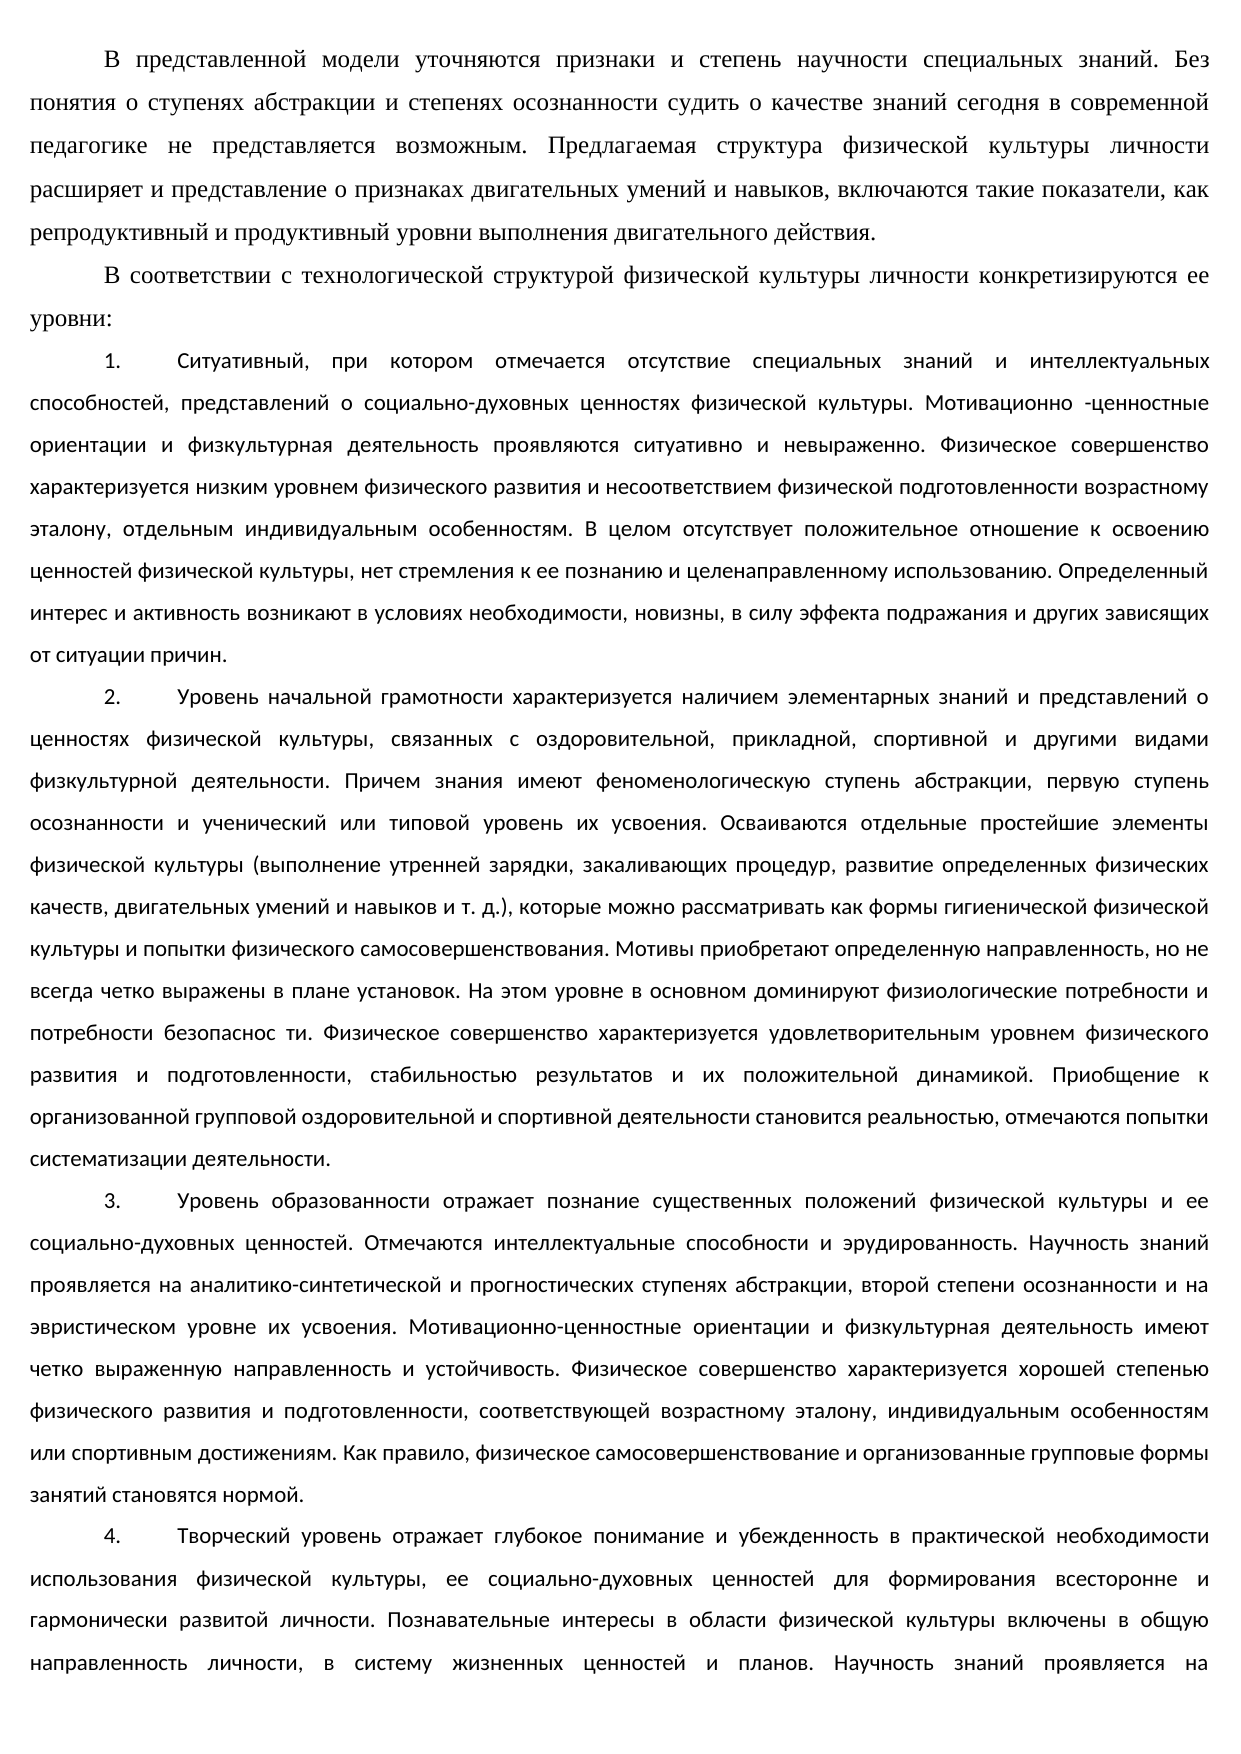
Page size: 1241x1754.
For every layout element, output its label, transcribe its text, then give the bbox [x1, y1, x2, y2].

list Уровень начальной грамотности характеризуется наличием элементарных знаний и представлений о ценностях физической культуры, связанных с оздоровительной, прикладной, спортивной и другими видами физкультурной деятельности. Причем знания имеют феноменологическую ступень абстракции, первую ступень осознанности и ученический или типовой уровень их усвоения. Осваиваются отдельные простейшие элементы физической культуры (выполнение утренней зарядки, закаливающих процедур, развитие определенных физических качеств, двигательных умений и навыков и т. д.), которые можно рассматривать как формы гигиенической физической культуры и попытки физического самосовершенствования. Мотивы приобретают определенную направленность, но не всегда четко выражены в плане установок. На этом уровне в основном доминируют физиологические потребности и потребности безопаснос ти. Физическое совершенство характеризуется удовлетворительным уровнем физического развития и подготовленности, стабильностью результатов и их положительной динамикой. Приобщение к организованной групповой оздоровительной и спортивной деятельности становится реальностью, отмечаются попытки систематизации деятельности. [29, 682, 1211, 1172]
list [29, 1522, 1211, 1676]
list Ситуативный, при котором отмечается отсутствие специальных знаний и интеллектуальных способностей, представлений о социально-духовных ценностях физической культуры. Мотивационно -ценностные ориентации и физкультурная деятельность проявляются ситуативно и невыраженно. Физическое совершенство характеризуется низким уровнем физического развития и несоответствием физической подготовленности возрастному эталону, отдельным индивидуальным особенностям. В целом отсутствует положительное отношение к освоению ценностей физической культуры, нет стремления к ее познанию и целенаправленному использованию. Определенный интерес и активность возникают в условиях необходимости, новизны, в силу эффекта подражания и других зависящих от ситуации причин. [29, 346, 1211, 668]
list Уровень образованности отражает познание существенных положений физической культуры и ее социально-духовных ценностей. Отмечаются интеллектуальные способности и эрудированность. Научность знаний проявляется на аналитико-синтетической и прогностических ступенях абстракции, второй степени осознанности и на эвристическом уровне их усвоения. Мотивационно-ценностные ориентации и физкультурная деятельность имеют четко выраженную направленность и устойчивость. Физическое совершенство характеризуется хорошей степенью физического развития и подготовленности, соответствующей возрастному эталону, индивидуальным особенностям или спортивным достижениям. Как правило, физическое самосовершенствование и организованные групповые формы занятий становятся нормой. [29, 1186, 1211, 1508]
text В представленной модели уточняются признаки и степень научности специальных знаний. Без понятия о ступенях абстракции и степенях осознанности судить о качестве знаний сегодня в современной педагогике не представляется возможным. Предлагаемая структура физической культуры личности расширяет и представление о признаках двигательных умений и навыков, включаются такие показатели, как репродуктивный и продуктивный уровни выполнения двигательного действия. [29, 44, 1211, 246]
text В соответствии с технологической структурой физической культуры личности конкретизируются ее уровни: [29, 260, 1211, 332]
